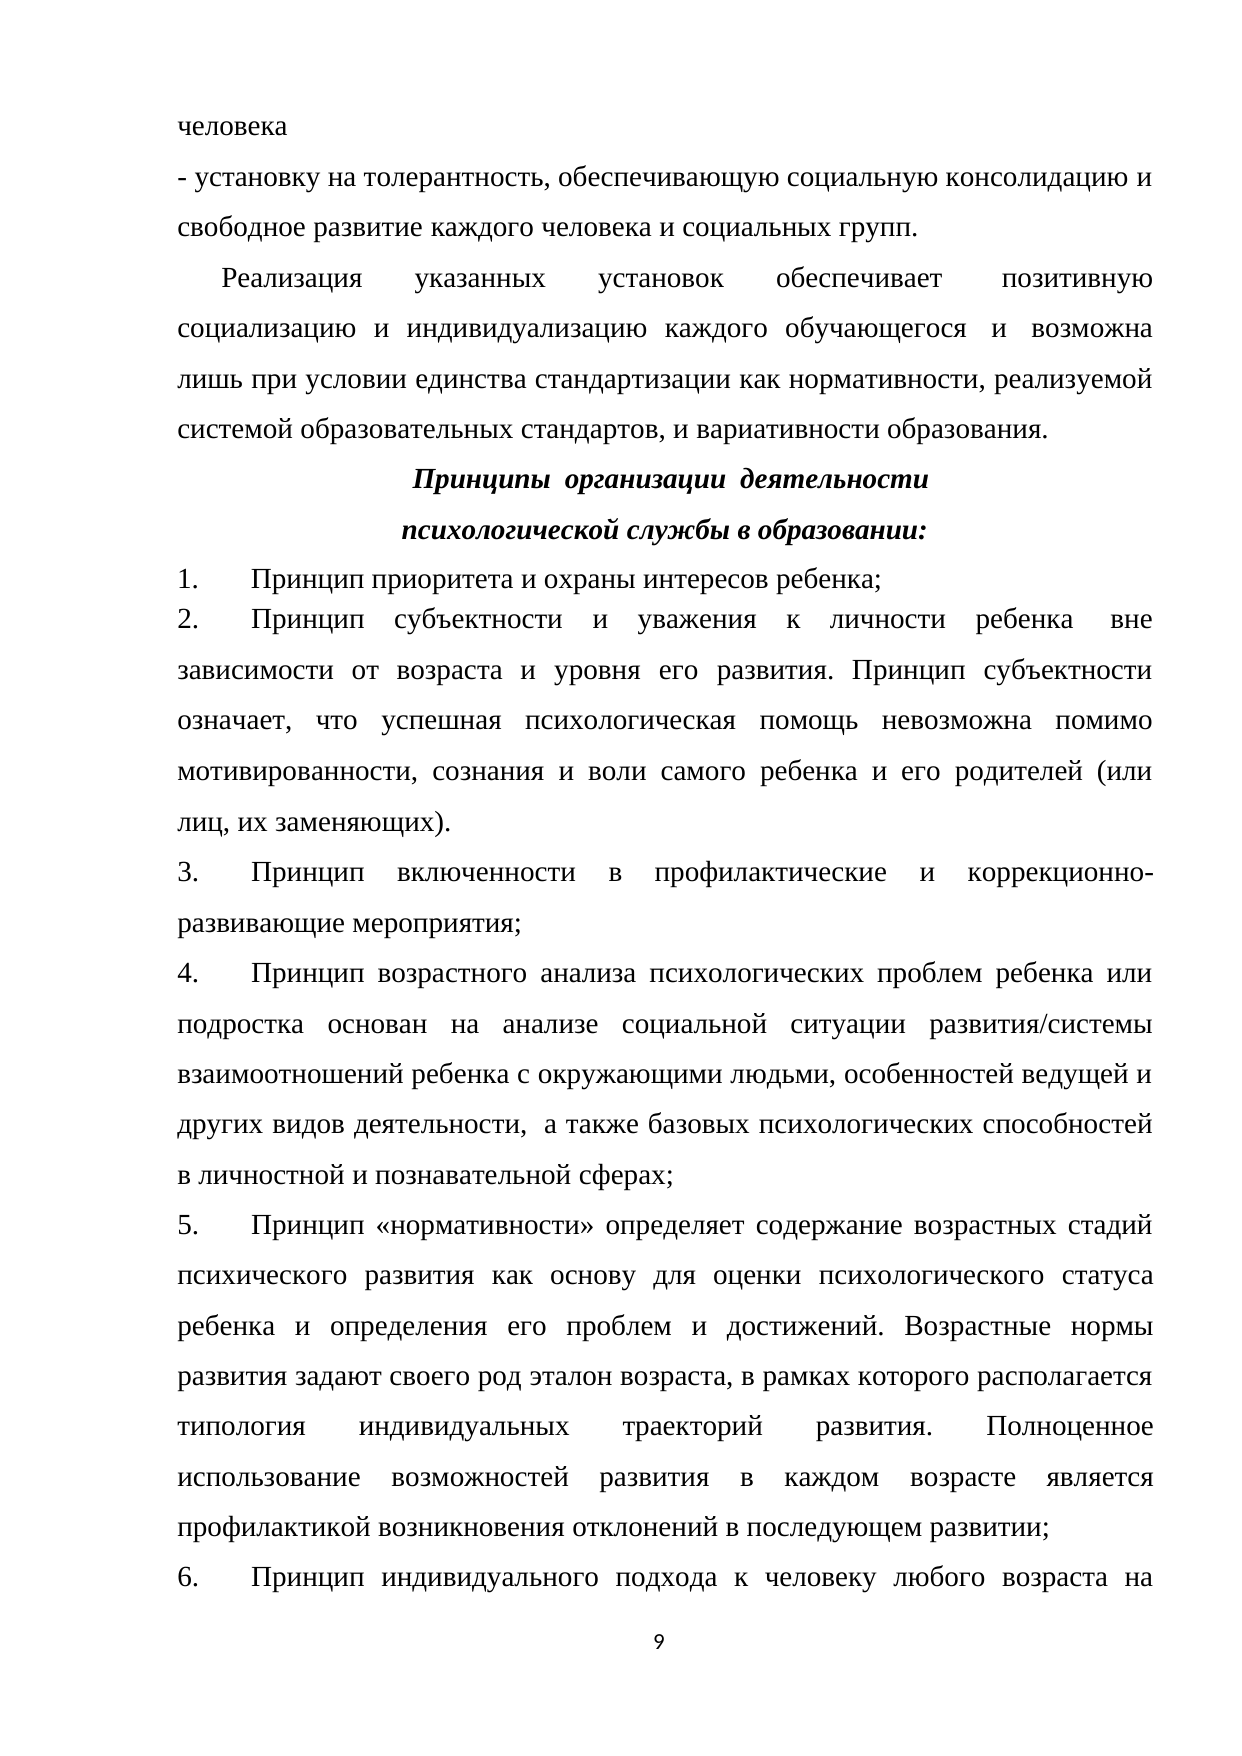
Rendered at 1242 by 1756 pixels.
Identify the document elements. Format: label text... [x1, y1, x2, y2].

list Принцип приоритета и охраны интересов ребенка; [177, 563, 1196, 595]
list Принцип возрастного анализа психологических проблем ребенка или подростка основан на анализе социальной ситуации развития/системы взаимоотношений ребенка с окружающими людьми, особенностей ведущей и других видов деятельности, а также базовых психологических способностей в личностной и познавательной сферах; [177, 956, 1153, 1190]
list Принцип включенности в профилактические и коррекционно- развивающие мероприятия; [177, 854, 1154, 938]
list установку на толерантность, обеспечивающую социальную консолидацию и свободное развитие каждого человека и социальных групп. [177, 159, 1152, 243]
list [177, 108, 1152, 142]
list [177, 1559, 1153, 1593]
subtitle Принципы организации деятельности психологической службы в образовании: [401, 461, 929, 546]
list Принцип «нормативности» определяет содержание возрастных стадий психического развития как основу для оценки психологического статуса ребенка и определения его проблем и достижений. Возрастные нормы развития задают своего род эталон возраста, в рамках которого располагается типология индивидуальных траекторий развития. Полноценное использование возможностей развития в каждом возрасте является профилактикой возникновения отклонений в последующем развитии; [177, 1207, 1153, 1543]
list Принцип субъектности и уважения к личности ребенка вне зависимости от возраста и уровня его развития. Принцип субъектности означает, что успешная психологическая помощь невозможна помимо мотивированности, сознания и воли самого ребенка и его родителей (или лиц, их заменяющих). [177, 601, 1153, 837]
text Реализация указанных установок обеспечивает позитивную социализацию и индивидуализацию каждого обучающегося и возможна лишь при условии единства стандартизации как нормативности, реализуемой системой образовательных стандартов, и вариативности образования. [177, 260, 1153, 445]
